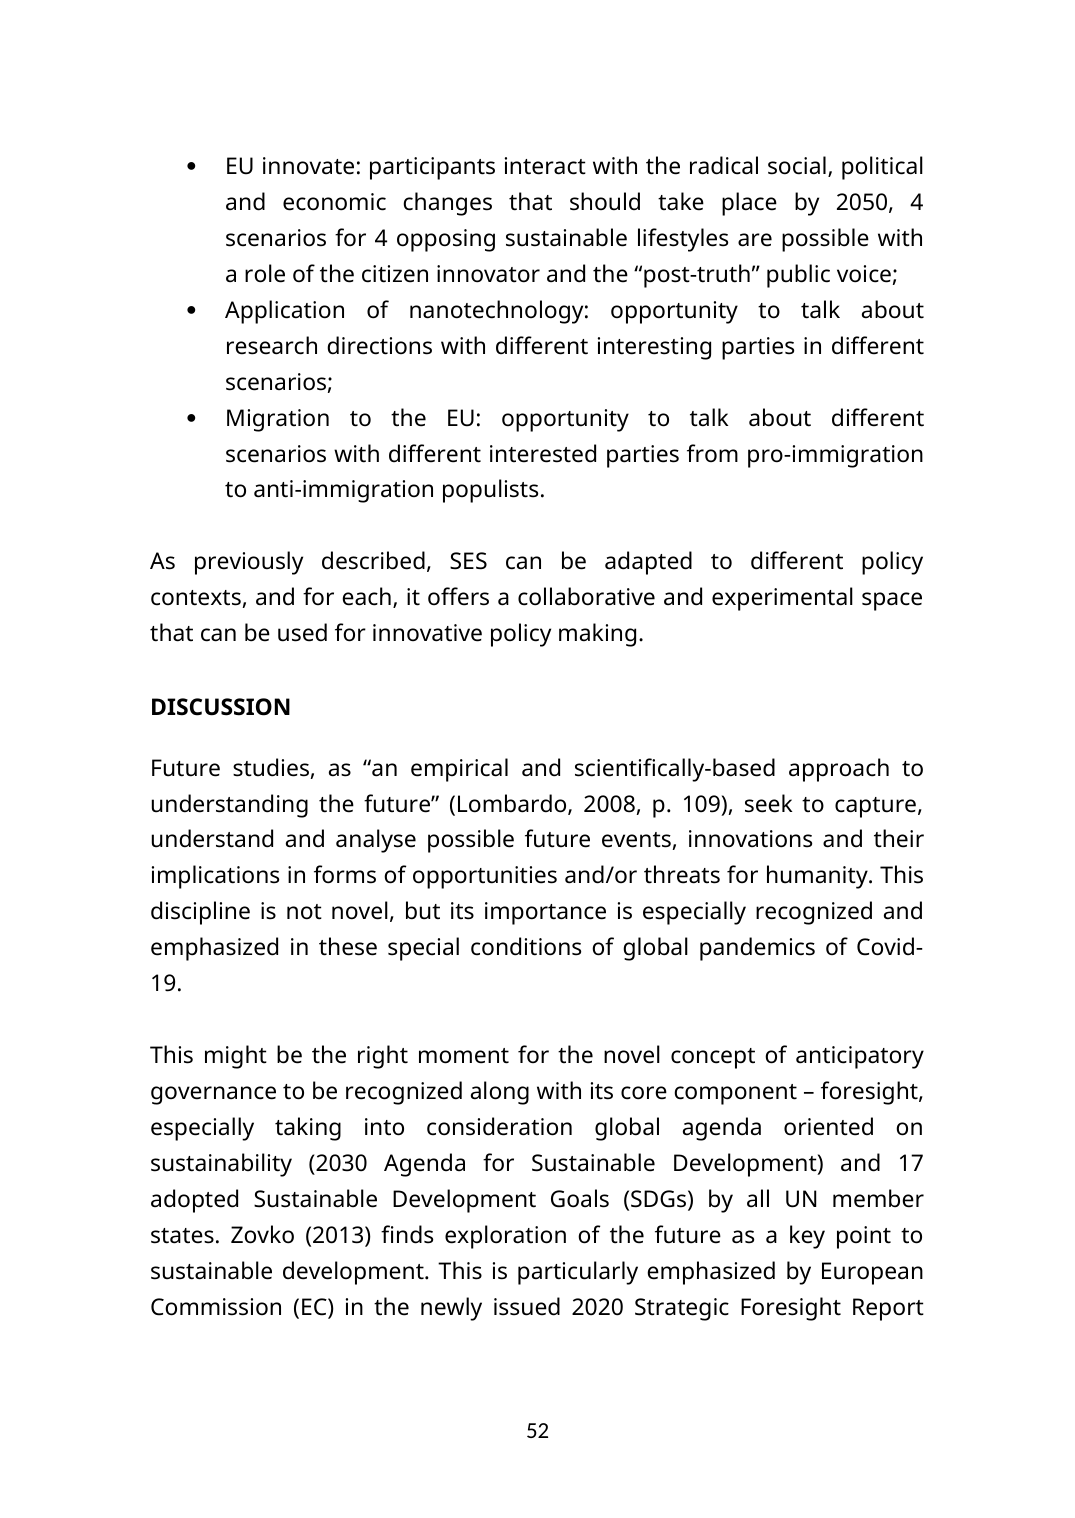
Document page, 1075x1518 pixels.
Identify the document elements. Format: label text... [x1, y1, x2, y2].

list EU innovate: participants interact with the radical social, political and economic changes that should take place by 2050, 4 scenarios for 4 opposing sustainable lifestyles are possible with a role of the citizen innovator and the “post-truth” public voice; [187, 150, 925, 289]
text Future studies, as “an empirical and scientifically-based approach to understanding the future” (Lombardo, 2008, p. 109), seek to capture, understand and analyse possible future events, innovations and their implications in forms of opportunities and/or threats for humanity. This discipline is not novel, but its importance is especially recognized and emphasized in these special conditions of global pandemics of Covid-19. [150, 752, 925, 998]
text As previously described, SES can be adapted to different policy contexts, and for each, it offers a collaborative and experimental space that can be used for innovative policy making. [150, 545, 925, 648]
list Migration to the EU: opportunity to talk about different scenarios with different interested parties from pro-immigration to anti-immigration populists. [187, 402, 925, 505]
text Discussion [150, 691, 925, 722]
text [150, 1039, 925, 1322]
list Application of nanotechnology: opportunity to talk about research directions with different interesting parties in different scenarios; [187, 294, 925, 397]
